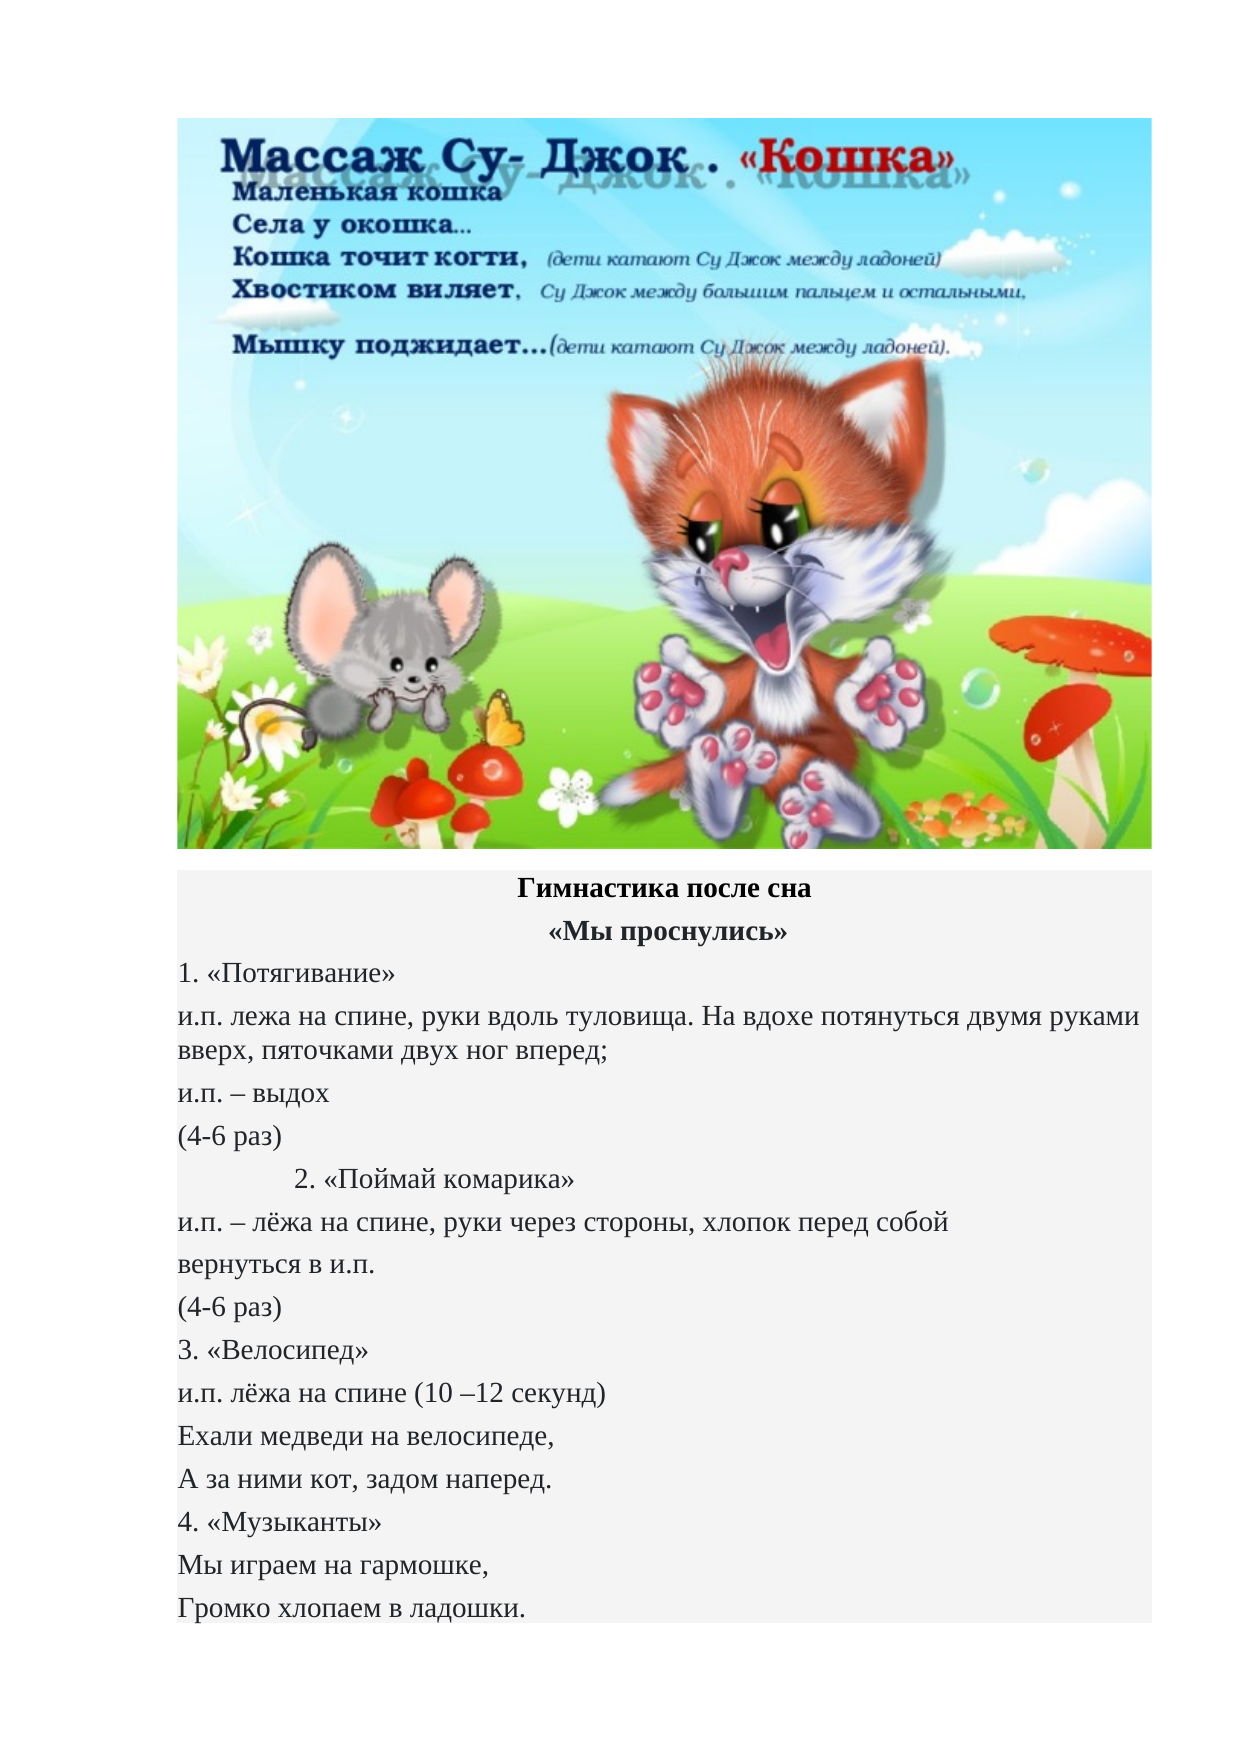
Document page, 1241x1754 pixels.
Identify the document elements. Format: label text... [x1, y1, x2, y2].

text вернуться в и.п. [177, 1247, 1152, 1280]
text Громко хлопаем в ладошки. [177, 1590, 1152, 1623]
picture [177, 118, 1152, 849]
text А за ними кот, задом наперед. [177, 1461, 1152, 1495]
text «Мы проснулись» [177, 913, 1152, 946]
text и.п. – лёжа на спине, руки через стороны, хлопок перед собой [177, 1204, 1152, 1237]
text (4-6 раз) [177, 1118, 1152, 1151]
text 2. «Поймай комарика» [177, 1161, 1152, 1194]
text Гимнастика после сна [177, 870, 1152, 903]
text и.п. лежа на спине, руки вдоль туловища. На вдохе потянуться двумя руками вверх, пяточками двух ног вперед; [177, 998, 1152, 1066]
text и.п. – выдох [177, 1075, 1152, 1108]
text и.п. лёжа на спине (10 –12 секунд) [177, 1375, 1152, 1409]
text (4-6 раз) [177, 1289, 1152, 1323]
text Ехали медведи на велосипеде, [177, 1418, 1152, 1452]
text 4. «Музыканты» [177, 1504, 1152, 1538]
text 3. «Велосипед» [177, 1332, 1152, 1366]
text Мы играем на гармошке, [177, 1547, 1152, 1581]
text 1. «Потягивание» [177, 956, 1152, 989]
